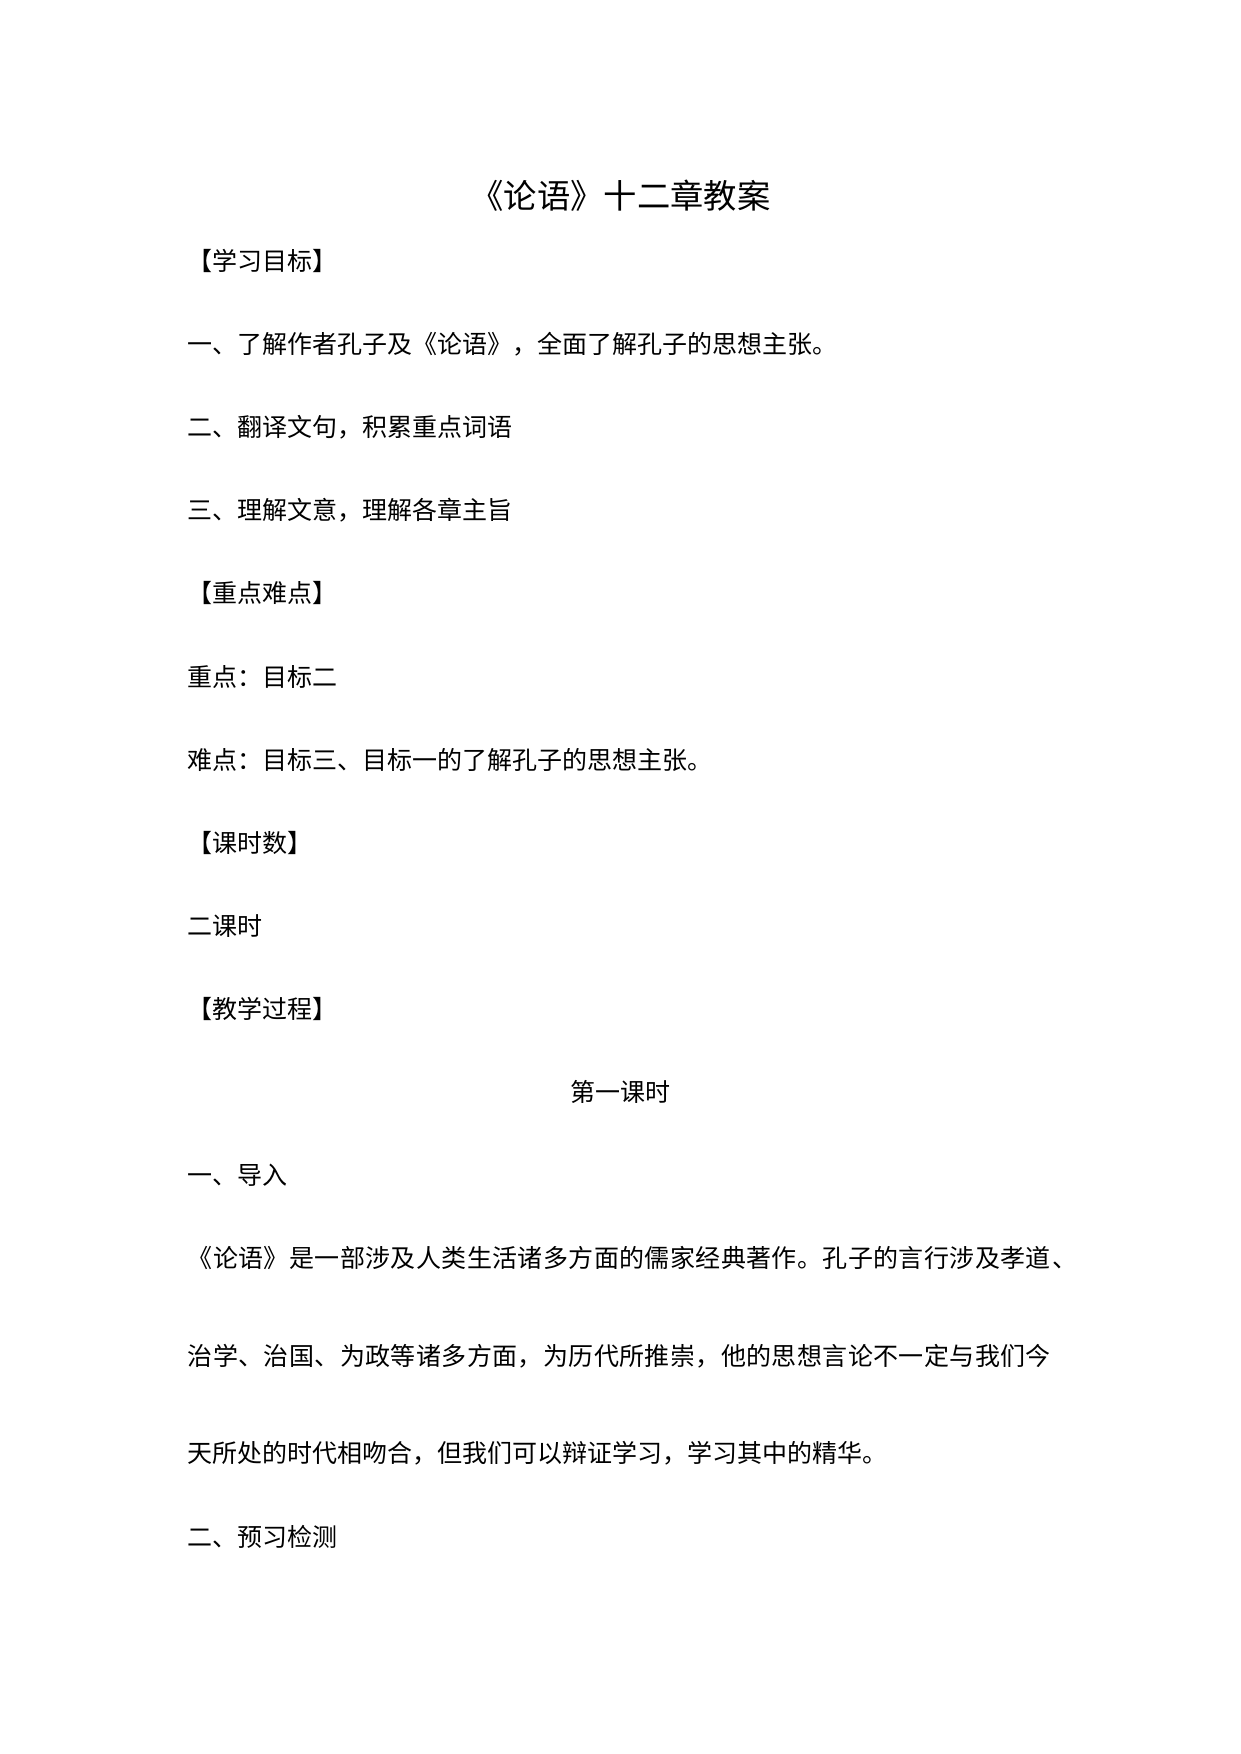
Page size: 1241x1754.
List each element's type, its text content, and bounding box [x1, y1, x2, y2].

text 二、预习检测 [187, 1503, 1053, 1568]
text 二、翻译文句，积累重点词语 [187, 393, 1053, 458]
text 一、了解作者孔子及《论语》，全面了解孔子的思想主张。 [187, 310, 1053, 375]
text 《论语》十二章教案 [187, 162, 1053, 227]
text 【教学过程】 [187, 975, 1053, 1040]
text 【重点难点】 [187, 559, 1053, 624]
text 《论语》是一部涉及人类生活诸多方面的儒家经典著作。孔子的言行涉及孝道、治学、治国、为政等诸多方面，为历代所推崇，他的思想言论不一定与我们今天所处的时代相吻合，但我们可以辩证学习，学习其中的精华。 [187, 1224, 1053, 1484]
text 重点：目标二 [187, 643, 1053, 708]
text 【课时数】 [187, 809, 1053, 874]
text 一、导入 [187, 1141, 1053, 1206]
text 二课时 [187, 892, 1053, 957]
text 【学习目标】 [187, 227, 1053, 292]
text 难点：目标三、目标一的了解孔子的思想主张。 [187, 726, 1053, 791]
text 第一课时 [187, 1058, 1053, 1123]
text 三、理解文意，理解各章主旨 [187, 476, 1053, 541]
